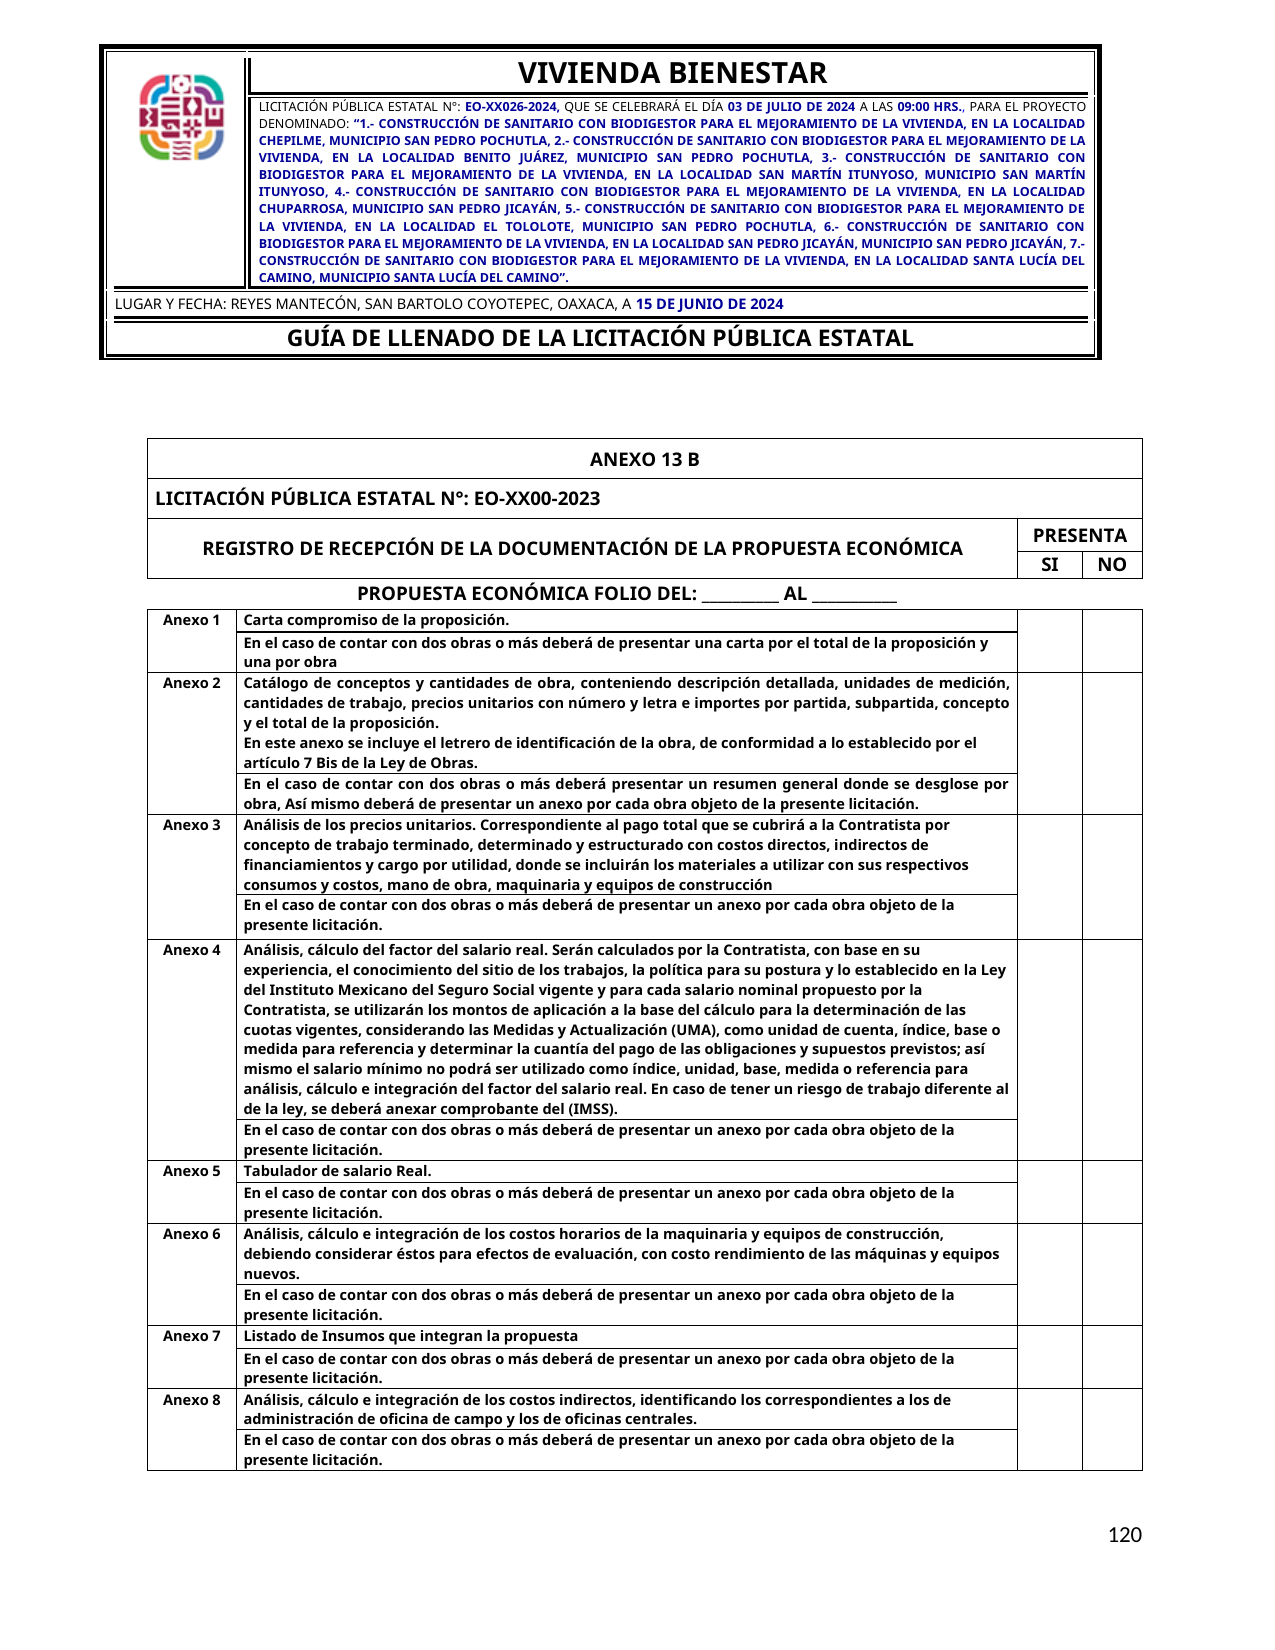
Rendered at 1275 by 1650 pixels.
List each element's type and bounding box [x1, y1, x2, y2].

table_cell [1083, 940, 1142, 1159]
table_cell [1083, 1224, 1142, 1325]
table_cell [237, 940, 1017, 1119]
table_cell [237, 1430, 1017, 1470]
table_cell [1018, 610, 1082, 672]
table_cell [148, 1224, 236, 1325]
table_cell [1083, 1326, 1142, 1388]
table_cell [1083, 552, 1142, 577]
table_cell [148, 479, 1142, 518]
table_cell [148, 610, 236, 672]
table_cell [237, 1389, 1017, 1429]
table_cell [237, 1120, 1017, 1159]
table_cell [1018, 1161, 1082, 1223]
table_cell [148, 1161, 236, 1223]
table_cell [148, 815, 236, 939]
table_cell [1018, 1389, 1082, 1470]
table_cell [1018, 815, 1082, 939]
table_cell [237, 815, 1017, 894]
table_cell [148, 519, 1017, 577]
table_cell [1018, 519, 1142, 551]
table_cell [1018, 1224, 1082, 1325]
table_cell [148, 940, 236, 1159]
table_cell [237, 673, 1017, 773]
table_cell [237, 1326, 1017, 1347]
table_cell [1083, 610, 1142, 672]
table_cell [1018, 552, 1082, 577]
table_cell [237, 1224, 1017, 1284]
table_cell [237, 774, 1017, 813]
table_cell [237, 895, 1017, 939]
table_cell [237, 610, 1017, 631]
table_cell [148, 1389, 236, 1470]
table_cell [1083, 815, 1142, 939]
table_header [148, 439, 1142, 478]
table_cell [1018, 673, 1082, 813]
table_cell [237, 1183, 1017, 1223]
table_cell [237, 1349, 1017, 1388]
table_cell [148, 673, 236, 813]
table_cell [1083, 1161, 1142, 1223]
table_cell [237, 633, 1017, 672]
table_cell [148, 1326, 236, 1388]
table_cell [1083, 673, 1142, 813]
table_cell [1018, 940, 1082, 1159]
picture [128, 66, 235, 166]
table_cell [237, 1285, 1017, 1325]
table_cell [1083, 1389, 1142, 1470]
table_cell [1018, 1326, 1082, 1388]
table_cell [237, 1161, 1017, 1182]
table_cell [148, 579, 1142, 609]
